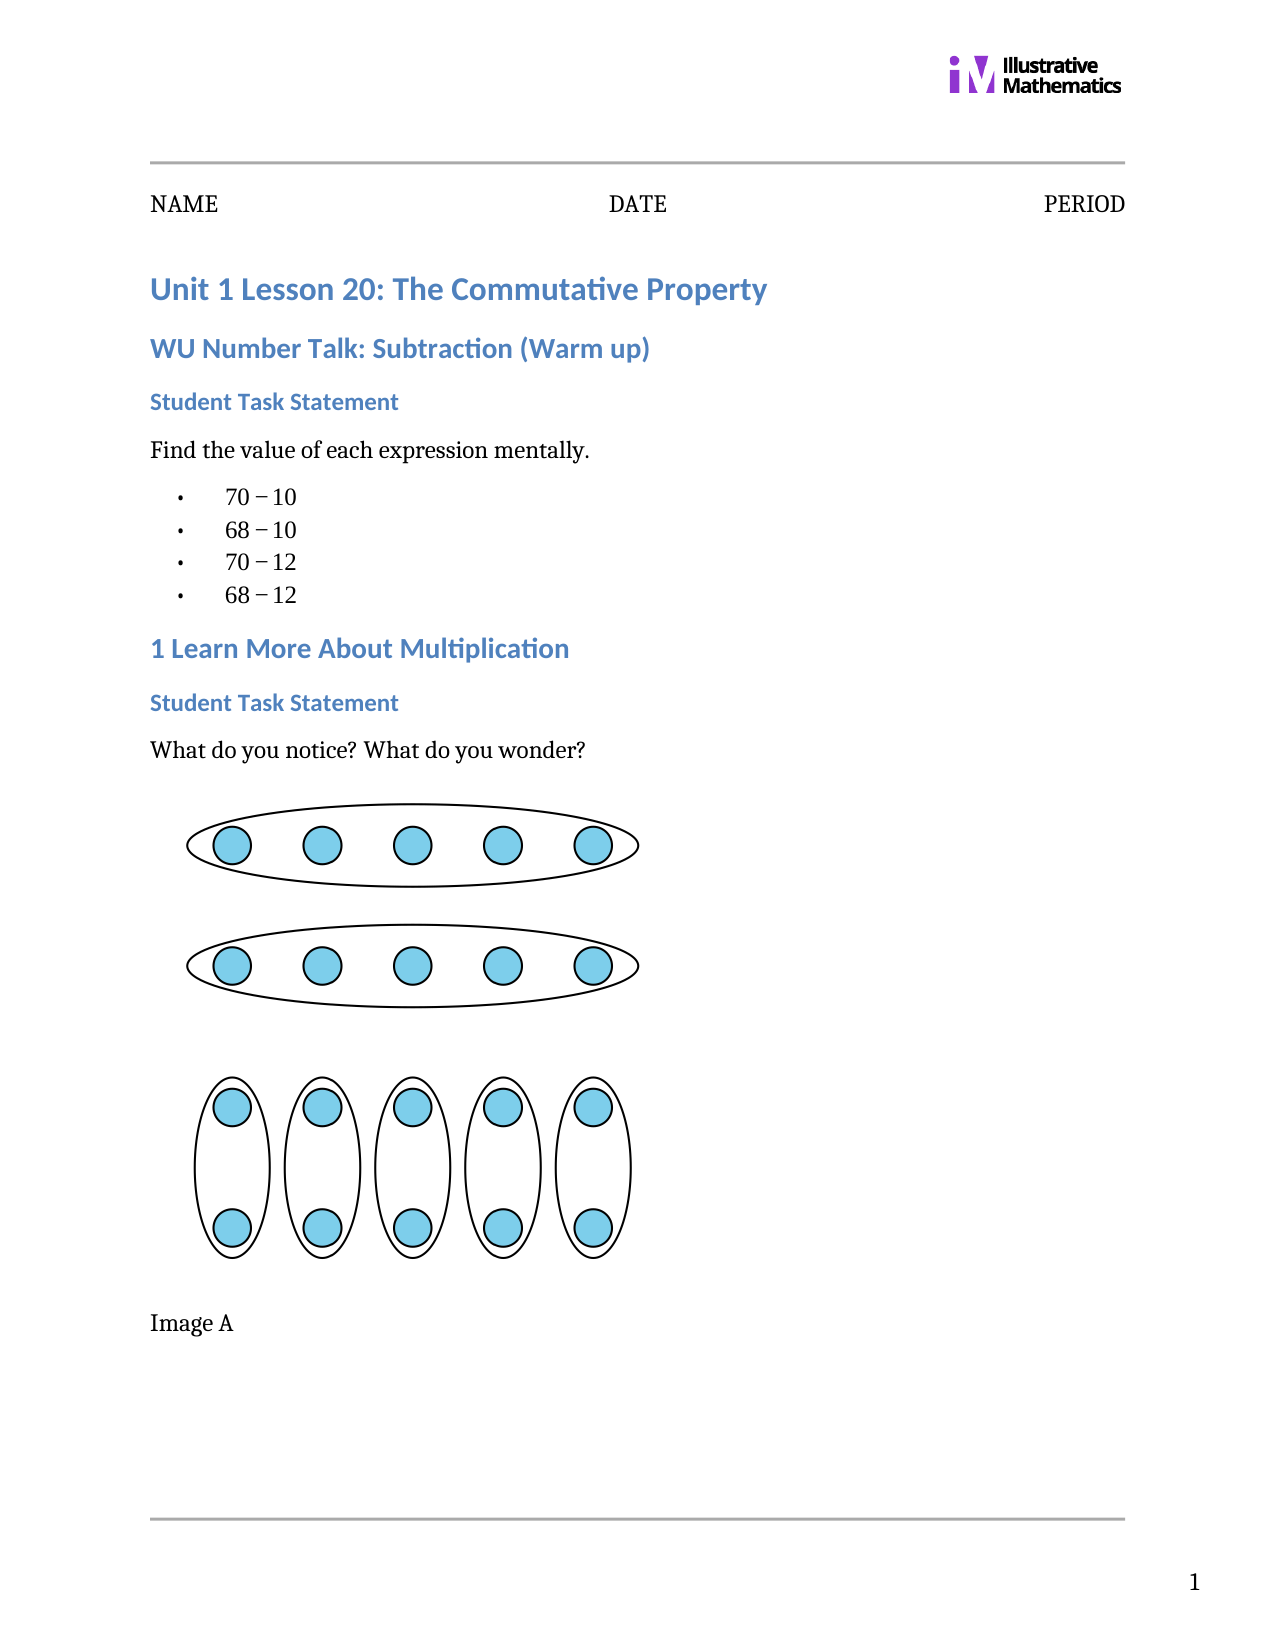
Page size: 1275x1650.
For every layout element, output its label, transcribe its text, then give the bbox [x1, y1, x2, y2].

text What do you notice? What do you wonder? [150, 736, 1125, 765]
picture [949, 55, 1121, 93]
picture [168, 783, 657, 1028]
subtitle WU Number Talk: Subtraction (Warm up) [150, 330, 1125, 366]
subtitle 1 Learn More About Multiplication [150, 630, 1125, 666]
subtitle Student Task Statement [150, 386, 1125, 417]
text Find the value of each expression mentally. [150, 436, 1125, 464]
subtitle Student Task Statement [150, 687, 1125, 717]
subtitle Unit 1 Lesson 20: The Commutative Property [150, 268, 1125, 309]
text Image A [150, 1308, 1125, 1337]
picture [168, 1046, 657, 1290]
